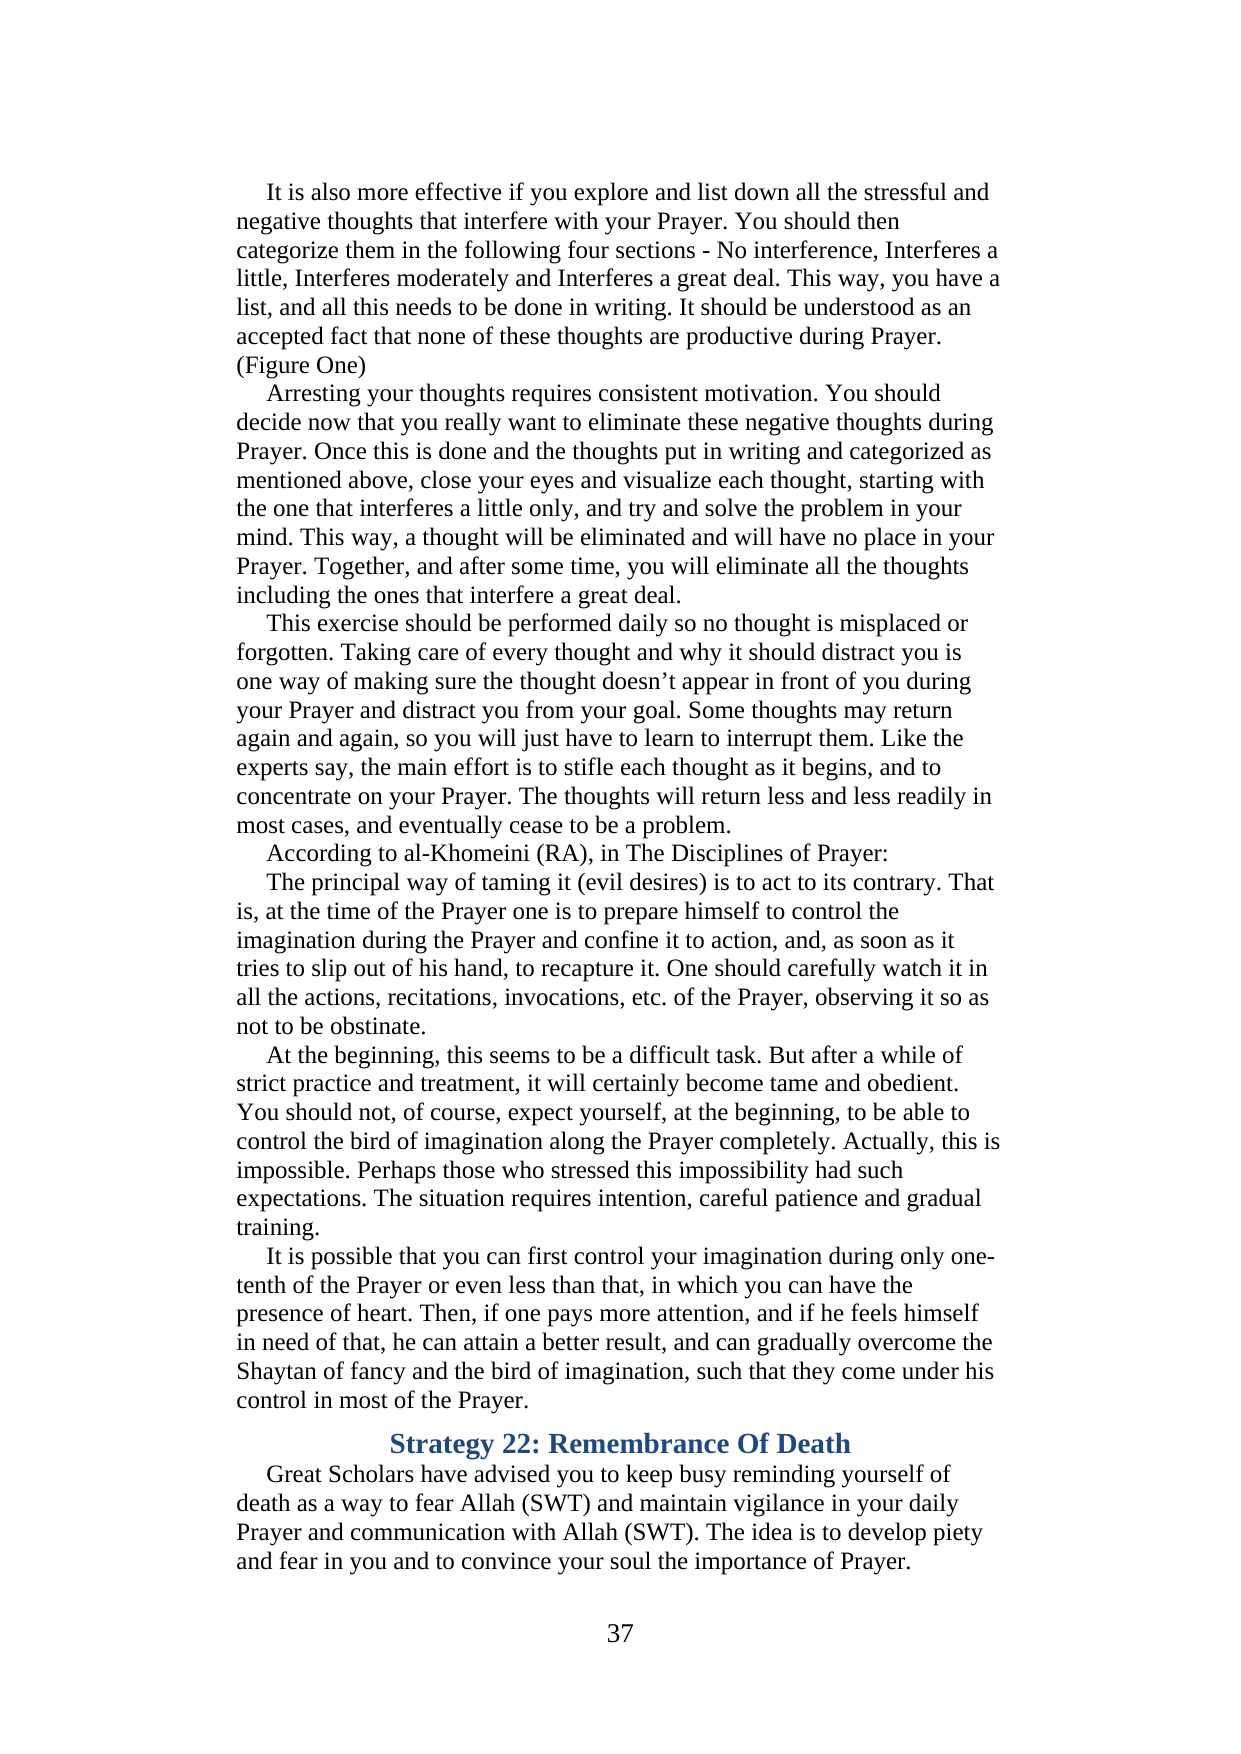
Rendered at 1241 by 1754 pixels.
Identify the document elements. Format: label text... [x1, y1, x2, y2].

text At the beginning, this seems to be a difficult task. But after a while of strict practice and treatment, it will certainly become tame and obedient. You should not, of course, expect yourself, at the beginning, to be able to control the bird of imagination along the Prayer completely. Actually, this is impossible. Perhaps those who stressed this impossibility had such expectations. The situation requires intention, careful patience and gradual training. [236, 1040, 1004, 1241]
text It is possible that you can first control your imagination during only one-tenth of the Prayer or even less than that, in which you can have the presence of heart. Then, if one pays more attention, and if he feels himself in need of that, he can attain a better result, and can gradually overcome the Shaytan of fancy and the bird of imagination, such that they come under his control in most of the Prayer. [236, 1241, 1004, 1413]
text Arresting your thoughts requires consistent motivation. You should decide now that you really want to eliminate these negative thoughts during Prayer. Once this is done and the thoughts put in writing and categorized as mentioned above, close your eyes and visualize each thought, starting with the one that interferes a little only, and try and solve the problem in your mind. This way, a thought will be eliminated and will have no place in your Prayer. Together, and after some time, you will eliminate all the thoughts including the ones that interfere a great deal. [236, 378, 1004, 608]
text Great Scholars have advised you to keep busy reminding yourself of death as a way to fear Allah (SWT) and maintain vigilance in your daily Prayer and communication with Allah (SWT). The idea is to develop piety and fear in you and to convince your soul the importance of Prayer. [236, 1459, 1004, 1574]
text This exercise should be performed daily so no thought is misplaced or forgotten. Taking care of every thought and why it should distract you is one way of making sure the thought doesn’t appear in front of you during your Prayer and distract you from your goal. Some thoughts may return again and again, so you will just have to learn to interrupt them. Like the experts say, the main effort is to stifle each thought as it begins, and to concentrate on your Prayer. The thoughts will return less and less readily in most cases, and eventually cease to be a problem. [236, 608, 1004, 838]
text It is also more effective if you explore and list down all the stressful and negative thoughts that interfere with your Prayer. You should then categorize them in the following four sections - No interference, Interferes a little, Interferes moderately and Interferes a great deal. This way, you have a list, and all this needs to be done in writing. It should be understood as an accepted fact that none of these thoughts are productive during Prayer. (Figure One) [236, 177, 1004, 378]
text The principal way of taming it (evil desires) is to act to its contrary. That is, at the time of the Prayer one is to prepare himself to control the imagination during the Prayer and confine it to action, and, as soon as it tries to slip out of his hand, to recapture it. One should carefully watch it in all the actions, recitations, invocations, etc. of the Prayer, observing it so as not to be obstinate. [236, 867, 1004, 1040]
text According to al-Khomeini (RA), in The Disciplines of Prayer: [236, 838, 1004, 867]
subtitle Strategy 22: Remembrance Of Death [236, 1426, 1004, 1459]
